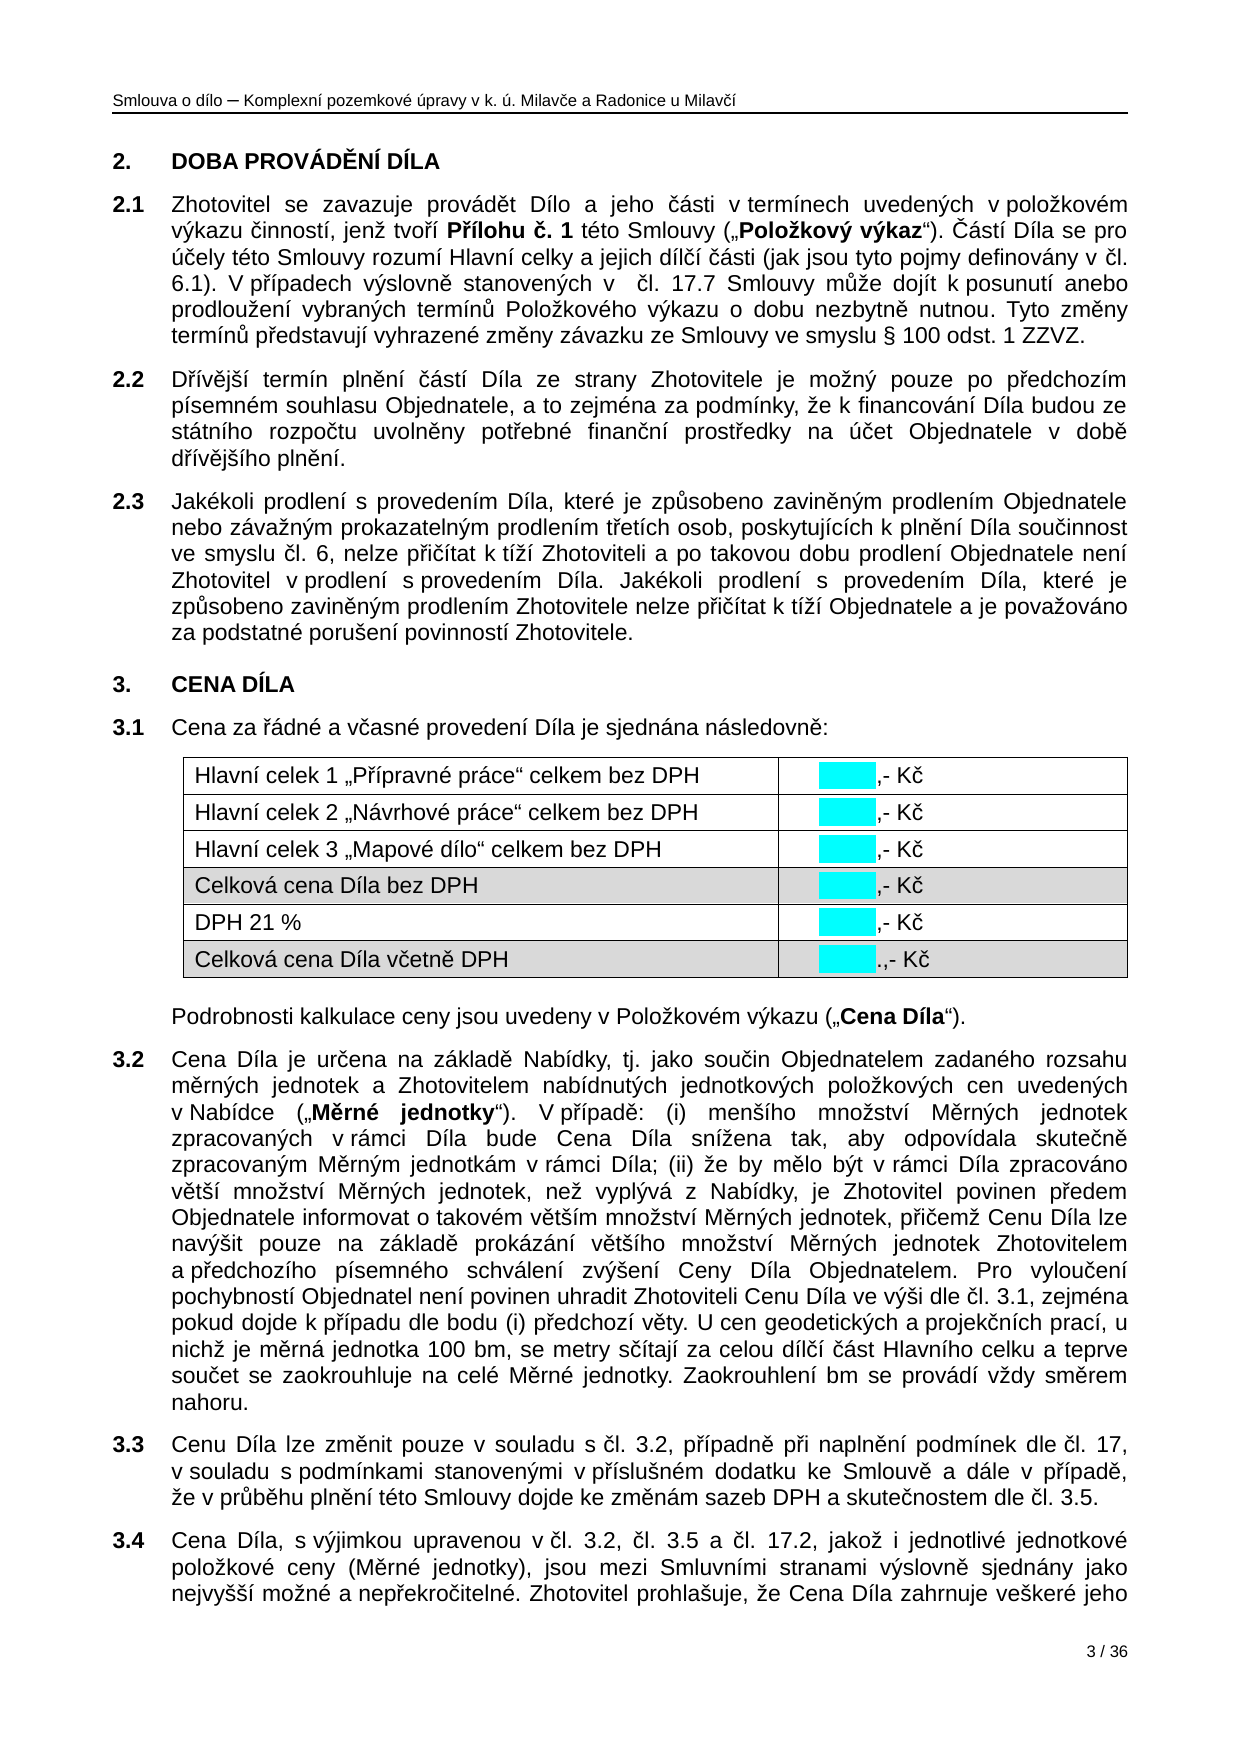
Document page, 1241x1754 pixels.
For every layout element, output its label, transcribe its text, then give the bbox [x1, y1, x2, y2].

text Cenu Díla lze změnit pouze v souladu s čl. 3.2, případně při naplnění podmínek dle čl. 17, v souladu s podmínkami stanovenými v příslušném dodatku ke Smlouvě a dále v případě, že v průběhu plnění této Smlouvy dojde ke změnám sazeb DPH a skutečnostem dle čl. 3.5. [112, 1431, 1128, 1511]
text Jakékoli prodlení s provedením Díla, které je způsobeno zaviněným prodlením Objednatele nebo závažným prokazatelným prodlením třetích osob, poskytujících k plnění Díla součinnost ve smyslu čl. 6, nelze přičítat k tíží Zhotoviteli a po takovou dobu prodlení Objednatele není Zhotovitel v prodlení s provedením Díla. Jakékoli prodlení s provedením Díla, které je způsobeno zaviněným prodlením Zhotovitele nelze přičítat k tíží Objednatele a je považováno za podstatné porušení povinností Zhotovitele. [112, 488, 1128, 646]
table_header Hlavní celek 1 „Přípravné práce“ celkem bez DPH [184, 758, 778, 793]
text Doba PROVÁDĚNÍ díla [112, 148, 1128, 174]
table_cell Celková cena Díla bez DPH [184, 868, 778, 903]
table_header ,- Kč [779, 758, 1127, 793]
table_cell ,- Kč [779, 831, 1127, 867]
table_cell Hlavní celek 2 „Návrhové práce“ celkem bez DPH [184, 795, 778, 830]
table_cell ,- Kč [779, 868, 1127, 903]
text Cena za řádné a včasné provedení Díla je sjednána následovně: [112, 714, 1128, 740]
list Podrobnosti kalkulace ceny jsou uvedeny v Položkovém výkazu („Cena Díla“). [171, 1003, 1128, 1029]
text Cena Díla je určena na základě Nabídky, tj. jako součin Objednatelem zadaného rozsahu měrných jednotek a Zhotovitelem nabídnutých jednotkových položkových cen uvedených v Nabídce („Měrné jednotky“). V případě: (i) menšího množství Měrných jednotek zpracovaných v rámci Díla bude Cena Díla snížena tak, aby odpovídala skutečně zpracovaným Měrným jednotkám v rámci Díla; (ii) že by mělo být v rámci Díla zpracováno větší množství Měrných jednotek, než vyplývá z Nabídky, je Zhotovitel povinen předem Objednatele informovat o takovém větším množství Měrných jednotek, přičemž Cenu Díla lze navýšit pouze na základě prokázání většího množství Měrných jednotek Zhotovitelem a předchozího písemného schválení zvýšení Ceny Díla Objednatelem. Pro vyloučení pochybností Objednatel není povinen uhradit Zhotoviteli Cenu Díla ve výši dle čl. 3.1, zejména pokud dojde k případu dle bodu (i) předchozí věty. U cen geodetických a projekčních prací, u nichž je měrná jednotka 100 bm, se metry sčítají za celou dílčí část Hlavního celku a teprve součet se zaokrouhluje na celé Měrné jednotky. Zaokrouhlení bm se provádí vždy směrem nahoru. [112, 1046, 1128, 1415]
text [112, 1527, 1128, 1606]
table_cell DPH 21 % [184, 905, 778, 940]
table_cell .,- Kč [779, 941, 1127, 977]
table_cell ,- Kč [779, 795, 1127, 830]
table_cell Hlavní celek 3 „Mapové dílo“ celkem bez DPH [184, 831, 778, 867]
text Cena díla [112, 671, 1128, 697]
table_cell ,- Kč [779, 905, 1127, 940]
text Zhotovitel se zavazuje provádět Dílo a jeho části v termínech uvedených v položkovém výkazu činností, jenž tvoří Přílohu č. 1 této Smlouvy („Položkový výkaz“). Částí Díla se pro účely této Smlouvy rozumí Hlavní celky a jejich dílčí části (jak jsou tyto pojmy definovány v čl. 6.1). V případech výslovně stanovených v čl. 17.7 Smlouvy může dojít k posunutí anebo prodloužení vybraných termínů Položkového výkazu o dobu nezbytně nutnou. Tyto změny termínů představují vyhrazené změny závazku ze Smlouvy ve smyslu § 100 odst. 1 ZZVZ. [112, 191, 1128, 349]
table_cell Celková cena Díla včetně DPH [184, 941, 778, 977]
text Dřívější termín plnění částí Díla ze strany Zhotovitele je možný pouze po předchozím písemném souhlasu Objednatele, a to zejména za podmínky, že k financování Díla budou ze státního rozpočtu uvolněny potřebné finanční prostředky na účet Objednatele v době dřívějšího plnění. [112, 366, 1128, 471]
